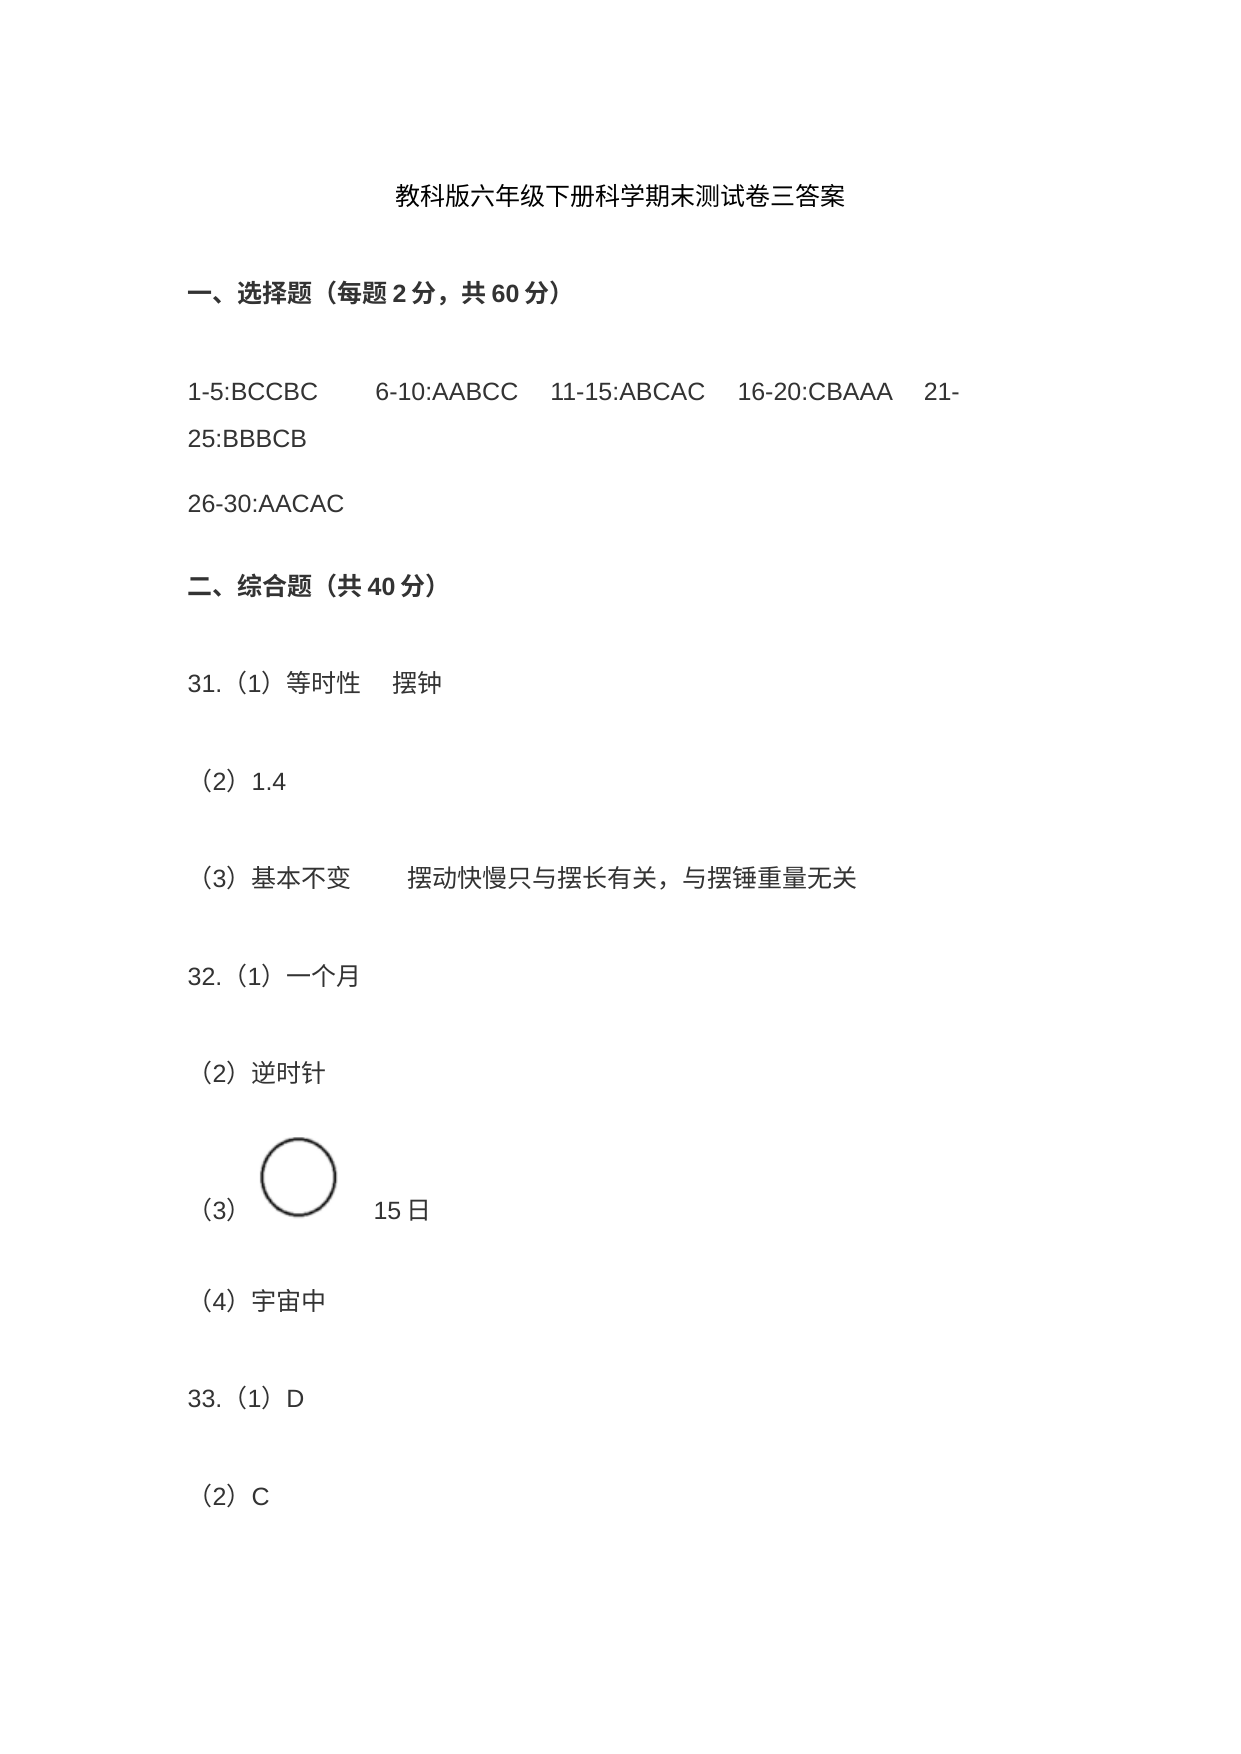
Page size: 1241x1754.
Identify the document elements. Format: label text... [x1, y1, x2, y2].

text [187, 259, 1053, 1527]
picture [251, 1137, 349, 1220]
text 教科版六年级下册科学期末测试卷三答案 [187, 162, 1053, 227]
